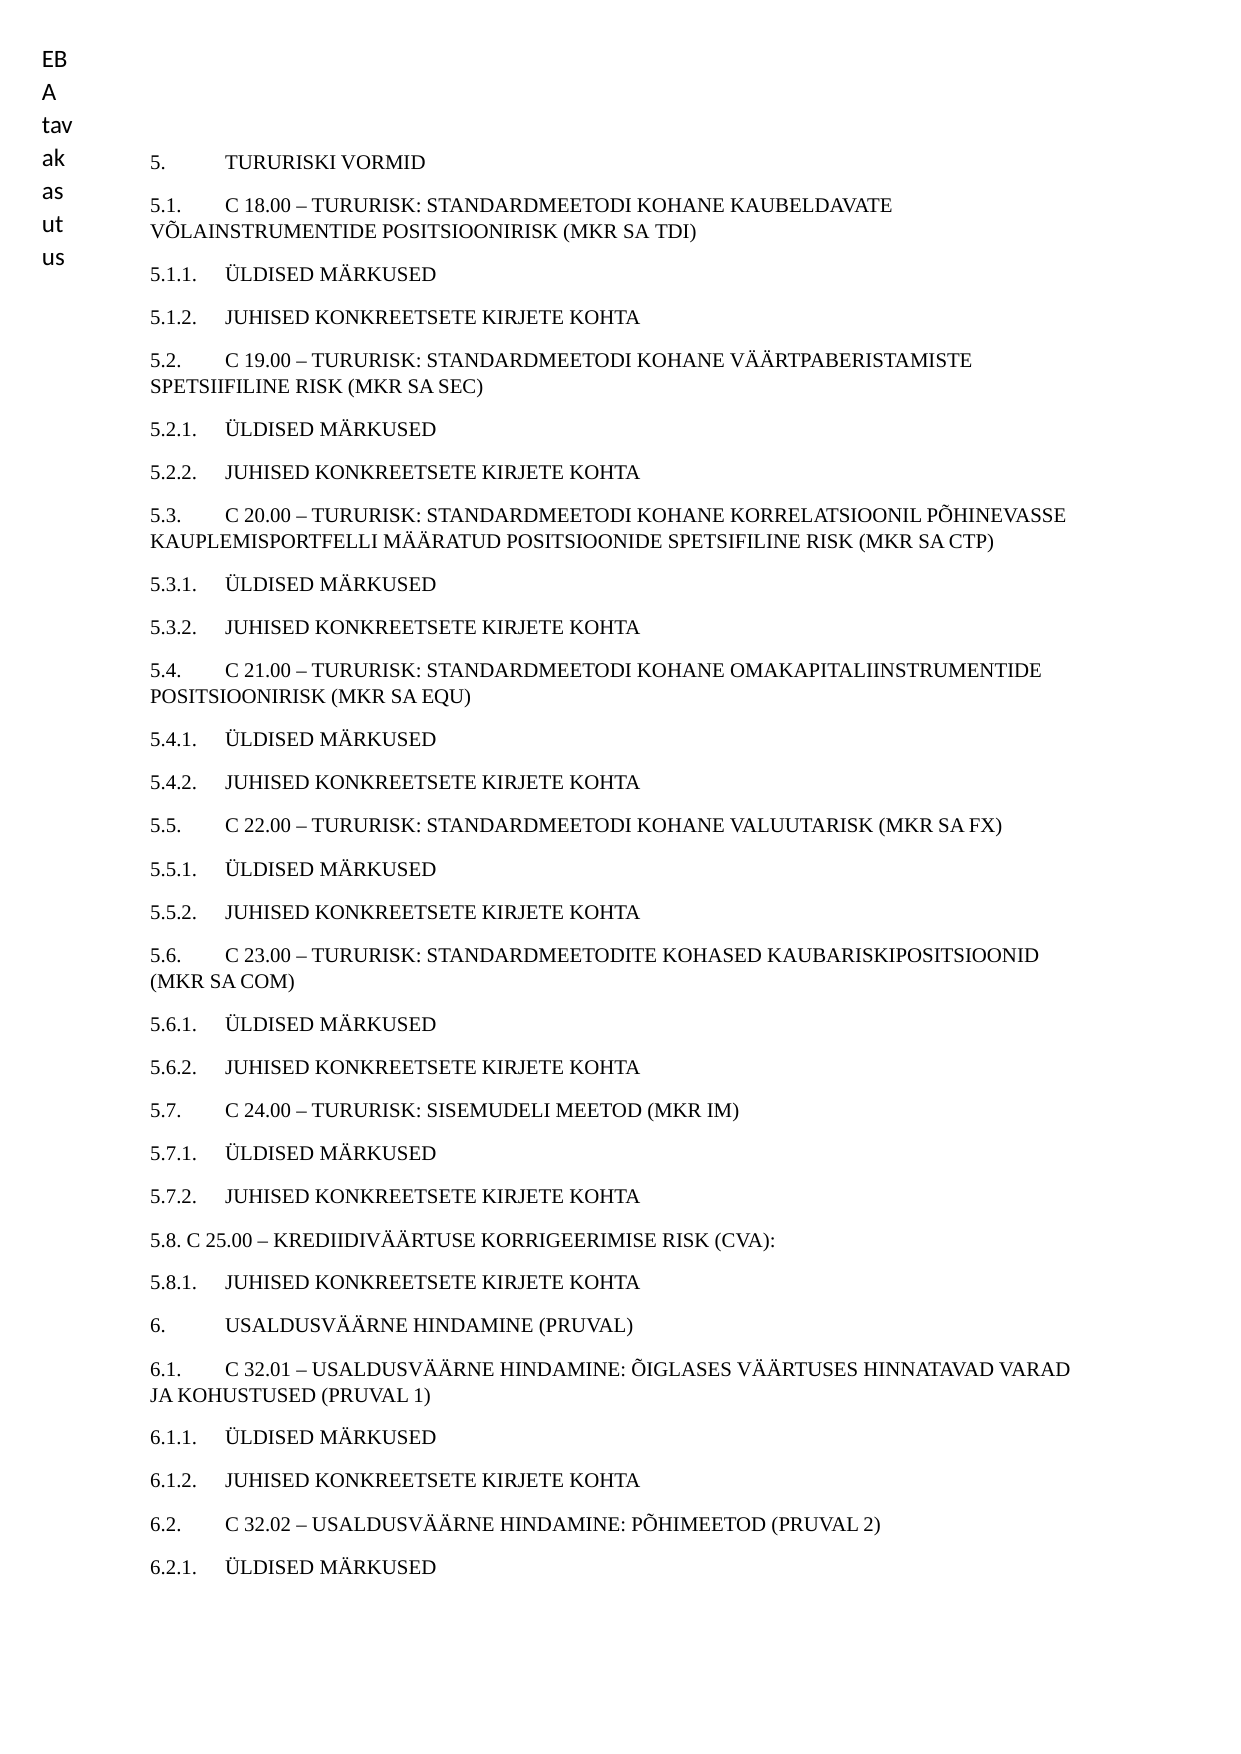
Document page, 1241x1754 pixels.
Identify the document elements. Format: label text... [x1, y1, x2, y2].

text 6.1. C 32.01 – USALDUSVÄÄRNE HINDAMINE: ÕIGLASES VÄÄRTUSES HINNATAVAD VARAD JA KOHUSTUSED (PRUVAL 1) [150, 1357, 1090, 1407]
text 5.7.2. JUHISED KONKREETSETE KIRJETE KOHTA [150, 1184, 1090, 1208]
text 5.5. C 22.00 – TURURISK: STANDARDMEETODI KOHANE VALUUTARISK (MKR SA FX) [150, 813, 1090, 837]
text 6.2. C 32.02 – USALDUSVÄÄRNE HINDAMINE: PÕHIMEETOD (PRUVAL 2) [150, 1512, 1090, 1536]
text 6.1.1. ÜLDISED MÄRKUSED [150, 1425, 1090, 1449]
text 5. TURURISKI VORMID [150, 150, 1090, 174]
text 5.6. C 23.00 – TURURISK: STANDARDMEETODITE KOHASED KAUBARISKIPOSITSIOONID (MKR SA COM) [150, 943, 1090, 993]
text 6. USALDUSVÄÄRNE HINDAMINE (PRUVAL) [150, 1313, 1090, 1337]
text 5.2. C 19.00 – TURURISK: STANDARDMEETODI KOHANE VÄÄRTPABERISTAMISTE SPETSIIFILINE RISK (MKR SA SEC) [150, 348, 1090, 398]
text 5.4.1. ÜLDISED MÄRKUSED [150, 727, 1090, 751]
text 5.1.1. ÜLDISED MÄRKUSED [150, 262, 1090, 286]
text 5.4. C 21.00 – TURURISK: STANDARDMEETODI KOHANE OMAKAPITALIINSTRUMENTIDE POSITSIOONIRISK (MKR SA EQU) [150, 658, 1090, 708]
text 5.6.1. ÜLDISED MÄRKUSED [150, 1011, 1090, 1036]
text 5.7.1. ÜLDISED MÄRKUSED [150, 1141, 1090, 1165]
text 5.6.2. JUHISED KONKREETSETE KIRJETE KOHTA [150, 1055, 1090, 1079]
text 5.8.1. JUHISED KONKREETSETE KIRJETE KOHTA [150, 1270, 1090, 1294]
text 5.3. C 20.00 – TURURISK: STANDARDMEETODI KOHANE KORRELATSIOONIL PÕHINEVASSE KAUPLEMISPORTFELLI MÄÄRATUD POSITSIOONIDE SPETSIFILINE RISK (MKR SA CTP) [150, 503, 1090, 553]
text 5.7. C 24.00 – TURURISK: SISEMUDELI MEETOD (MKR IM) [150, 1098, 1090, 1122]
text 6.2.1. ÜLDISED MÄRKUSED [150, 1555, 1090, 1579]
text 5.3.2. JUHISED KONKREETSETE KIRJETE KOHTA [150, 615, 1090, 639]
text 5.4.2. JUHISED KONKREETSETE KIRJETE KOHTA [150, 770, 1090, 794]
text 5.5.2. JUHISED KONKREETSETE KIRJETE KOHTA [150, 900, 1090, 924]
text 6.1.2. JUHISED KONKREETSETE KIRJETE KOHTA [150, 1468, 1090, 1492]
text 5.2.1. ÜLDISED MÄRKUSED [150, 417, 1090, 441]
text 5.3.1. ÜLDISED MÄRKUSED [150, 572, 1090, 596]
text 5.2.2. JUHISED KONKREETSETE KIRJETE KOHTA [150, 460, 1090, 484]
text 5.8. C 25.00 – KREDIIDIVÄÄRTUSE KORRIGEERIMISE RISK (CVA): [150, 1228, 1090, 1252]
text 5.1. C 18.00 – TURURISK: STANDARDMEETODI KOHANE KAUBELDAVATE VÕLAINSTRUMENTIDE POSITSIOONIRISK (MKR SA TDI) [150, 193, 1090, 243]
text 5.5.1. ÜLDISED MÄRKUSED [150, 856, 1090, 881]
text 5.1.2. JUHISED KONKREETSETE KIRJETE KOHTA [150, 305, 1090, 329]
